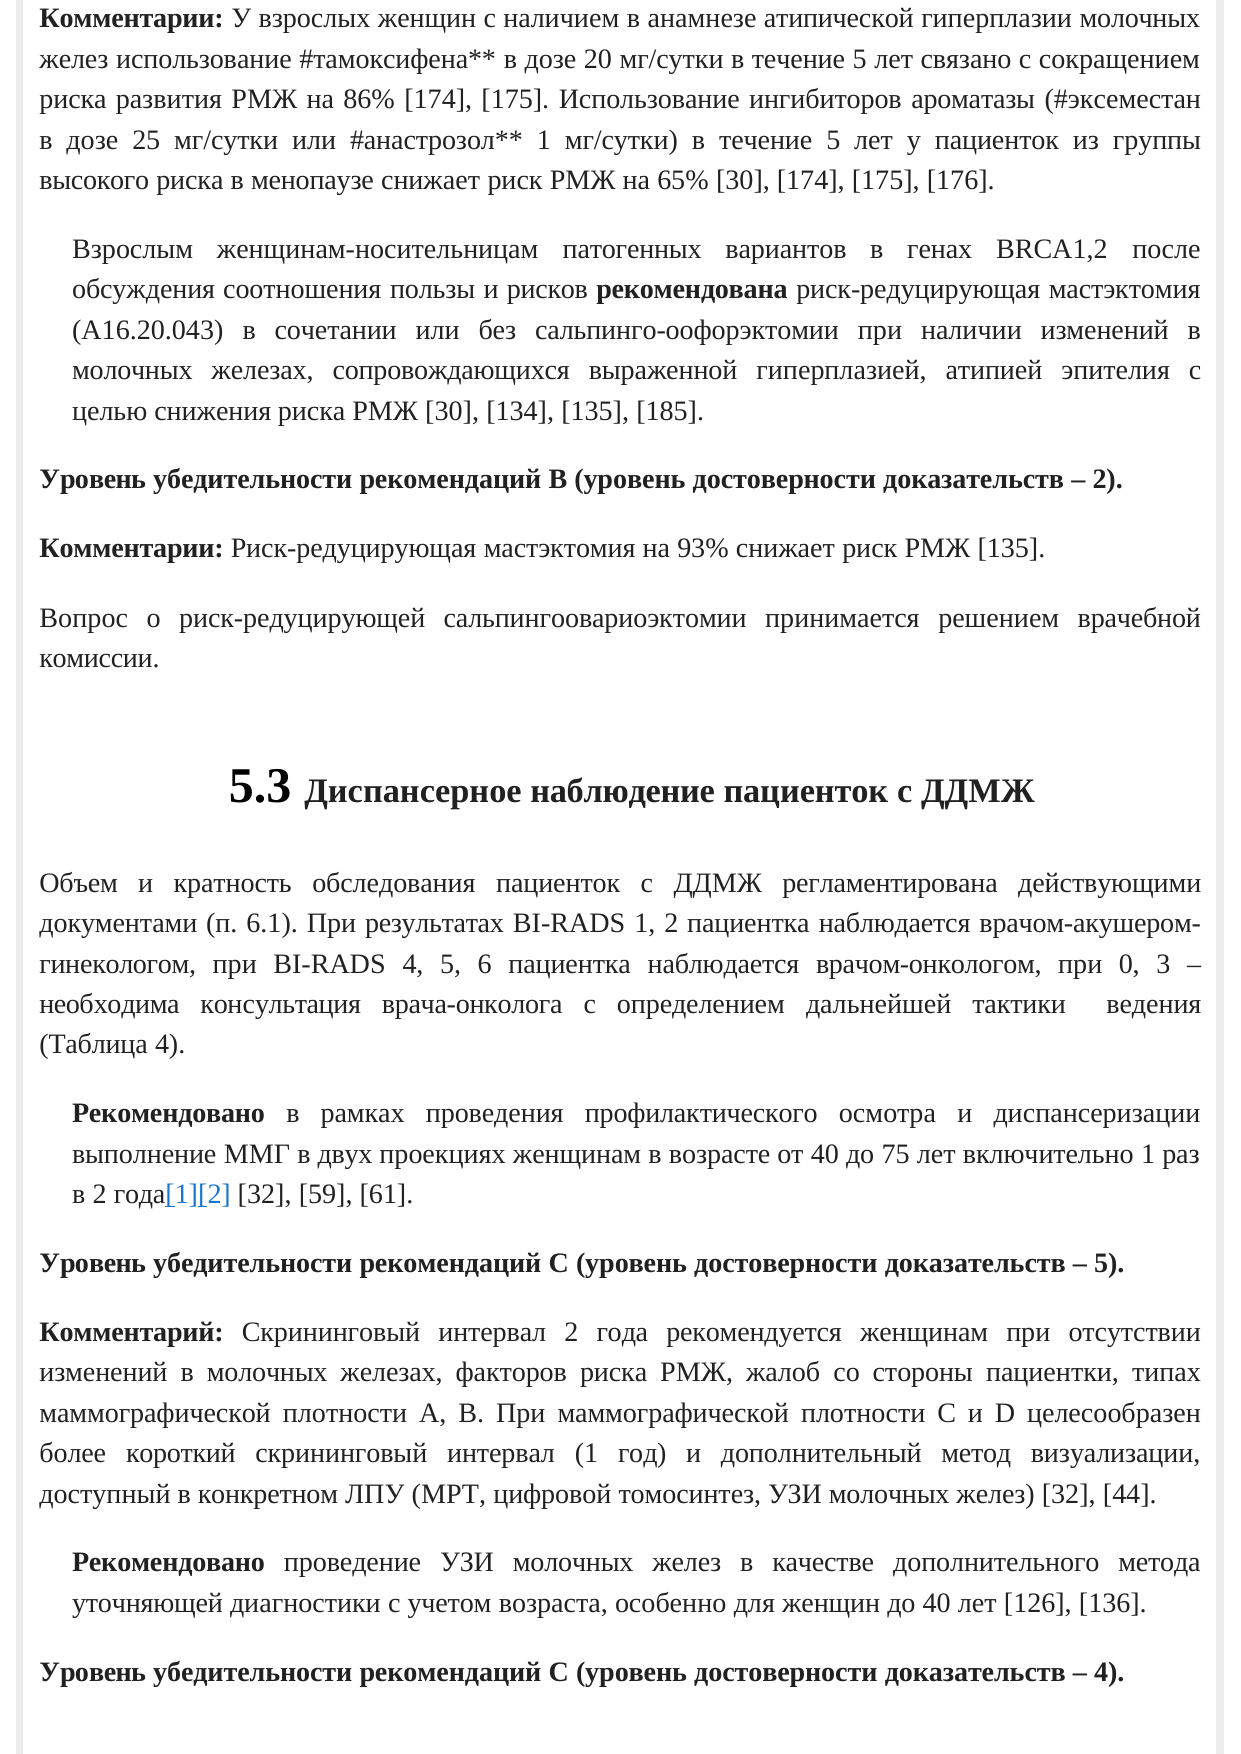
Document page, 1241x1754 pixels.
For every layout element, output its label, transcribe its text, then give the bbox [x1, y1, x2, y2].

text Рекомендовано в рамках проведения профилактического осмотра и диспансеризации выполнение ММГ в двух проекциях женщинам в возрасте от 40 до 75 лет включительно 1 раз в 2 года[1][2] [32], [59], [61]. [72, 1096, 1201, 1210]
text Взрослым женщинам-носительницам патогенных вариантов в генах BRCA1,2 после обсуждения соотношения пользы и рисков рекомендована риск-редуцирующая мастэктомия (A16.20.043) в сочетании или без сальпинго-оофорэктомии при наличии изменений в молочных железах, сопровождающихся выраженной гиперплазией, атипией эпителия с целью снижения риска РМЖ [30], [134], [135], [185]. [72, 232, 1201, 426]
text Вопрос о риск-редуцирующей сальпингоовариоэктомии принимается решением врачебной комиссии. [39, 601, 1201, 674]
text Комментарий: Скрининговый интервал 2 года рекомендуется женщинам при отсутствии изменений в молочных железах, факторов риска РМЖ, жалоб со стороны пациентки, типах маммографической плотности А, В. При маммографической плотности С и D целесообразен более короткий скрининговый интервал (1 год) и дополнительный метод визуализации, доступный в конкретном ЛПУ (МРТ, цифровой томосинтез, УЗИ молочных желез) [32], [44]. [39, 1315, 1201, 1509]
text Комментарии: У взрослых женщин с наличием в анамнезе атипической гиперплазии молочных желез использование #тамоксифена** в дозе 20 мг/сутки в течение 5 лет связано с сокращением риска развития РМЖ на 86% [174], [175]. Использование ингибиторов ароматазы (#эксеместан в дозе 25 мг/сутки или #анастрозол** 1 мг/сутки) в течение 5 лет у пациенток из группы высокого риска в менопаузе снижает риск РМЖ на 65% [30], [174], [175], [176]. [39, 1, 1201, 196]
text Рекомендовано проведение УЗИ молочных желез в качестве дополнительного метода уточняющей диагностики c учетом возраста, особенно для женщин до 40 лет [126], [136]. [72, 1546, 1201, 1618]
subtitle Уровень убедительности рекомендаций С (уровень достоверности доказательств – 5). [39, 1246, 1236, 1278]
subtitle Диспансерное наблюдение пациенток с ДДМЖ [228, 756, 1236, 814]
text Объем и кратность обследования пациенток с ДДМЖ регламентирована действующими документами (п. 6.1). При результатах BI-RADS 1, 2 пациентка наблюдается врачом-акушером- гинекологом, при BI-RADS 4, 5, 6 пациентка наблюдается врачом-онкологом, при 0, 3 – необходима консультация врача-онколога с определением дальнейшей тактики ведения (Таблица 4). [39, 866, 1201, 1060]
subtitle Уровень убедительности рекомендаций C (уровень достоверности доказательств – 4). [39, 1655, 1236, 1687]
text Уровень убедительности рекомендаций B (уровень достоверности доказательств – 2). Комментарии: Риск-редуцирующая мастэктомия на 93% снижает риск РМЖ [135]. [39, 462, 1201, 563]
